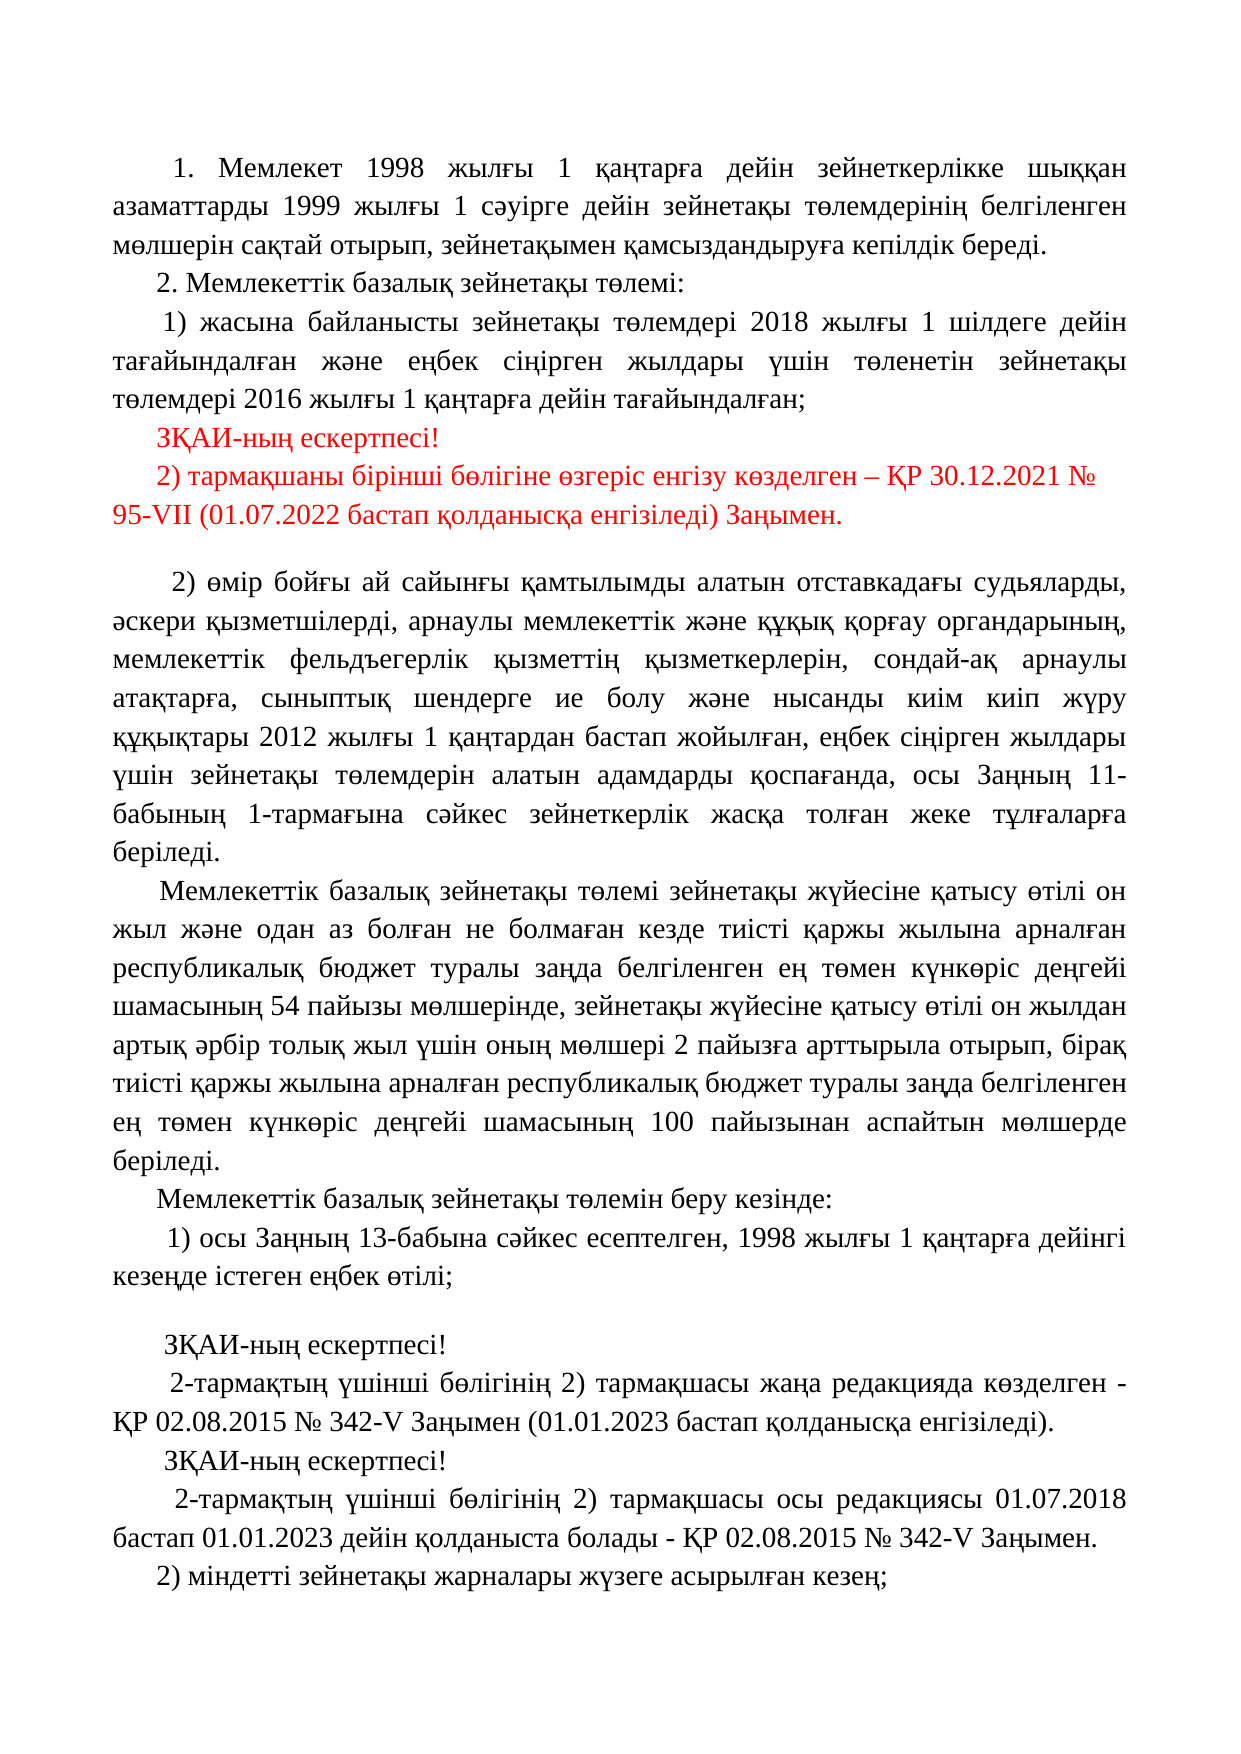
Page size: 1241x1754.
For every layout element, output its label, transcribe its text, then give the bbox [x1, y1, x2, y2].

text 2) міндетті зейнетақы жарналары жүзеге асырылған кезең; [112, 1558, 1128, 1592]
text 1) осы Заңның 13-бабына сәйкес есептелген, 1998 жылғы 1 қаңтарға дейінгі кезеңде істеген еңбек өтілі; [112, 1220, 1128, 1292]
text 1) жасына байланысты зейнетақы төлемдері 2018 жылғы 1 шілдеге дейін тағайындалған және еңбек сіңірген жылдары үшін төленетін зейнетақы төлемдері 2016 жылғы 1 қаңтарға дейін тағайындалған; [112, 304, 1128, 415]
text Мемлекеттік базалық зейнетақы төлемі зейнетақы жүйесіне қатысу өтілі он жыл және одан аз болған не болмаған кезде тиісті қаржы жылына арналған республикалық бюджет туралы заңда белгіленген ең төмен күнкөріс деңгейі шамасының 54 пайызы мөлшерінде, зейнетақы жүйесіне қатысу өтілі он жылдан артық әрбір толық жыл үшін оның мөлшері 2 пайызға арттырыла отырып, бірақ тиісті қаржы жылына арналған республикалық бюджет туралы заңда белгіленген ең төмен күнкөріс деңгейі шамасының 100 пайызынан аспайтын мөлшерде беріледі. [112, 873, 1128, 1176]
text 2) өмір бойғы ай сайынғы қамтылымды алатын отставкадағы судьяларды, әскери қызметшiлерді, арнаулы мемлекеттік және құқық қорғау органдарының, мемлекеттік фельдъегерлік қызметтің қызметкерлерiн, сондай-ақ арнаулы атақтарға, сыныптық шендерге ие болу және нысанды киiм киiп жүру құқықтары 2012 жылғы 1 қаңтардан бастап жойылған, еңбек сіңірген жылдары үшін зейнетақы төлемдерін алатын адамдарды қоспағанда, осы Заңның 11-бабының 1-тармағына сәйкес зейнеткерлiк жасқа толған жеке тұлғаларға беріледі. [112, 564, 1128, 868]
text 2-тармақтың үшінші бөлігінің 2) тармақшасы жаңа редакцияда көзделген - ҚР 02.08.2015 № 342-V Заңымен (01.01.2023 бастап қолданысқа енгізіледі). [112, 1366, 1128, 1438]
text ЗҚАИ-ның ескертпесі! [112, 1443, 1128, 1476]
text ЗҚАИ-ның ескертпесі! 2) тармақшаны бірінші бөлігіне өзгеріс енгізу көзделген – ҚР 30.12.2021 № 95-VII (01.07.2022 бастап қолданысқа енгізіледі) Заңымен. [112, 420, 1128, 561]
text 2-тармақтың үшінші бөлігінің 2) тармақшасы осы редакциясы 01.07.2018 бастап 01.01.2023 дейін қолданыста болады - ҚР 02.08.2015 № 342-V Заңымен. [112, 1481, 1128, 1553]
text Мемлекеттік базалық зейнетақы төлемін беру кезінде: [112, 1181, 1128, 1215]
text 2. Мемлекеттiк базалық зейнетақы төлемi: [112, 266, 1128, 299]
text 1. Мемлекет 1998 жылғы 1 қаңтарға дейiн зейнеткерлiкке шыққан азаматтарды 1999 жылғы 1 сәуiрге дейiн зейнетақы төлемдерiнiң белгiленген мөлшерiн сақтай отырып, зейнетақымен қамсыздандыруға кепiлдiк бередi. [112, 150, 1128, 261]
text ЗҚАИ-ның ескертпесі! [112, 1327, 1128, 1361]
